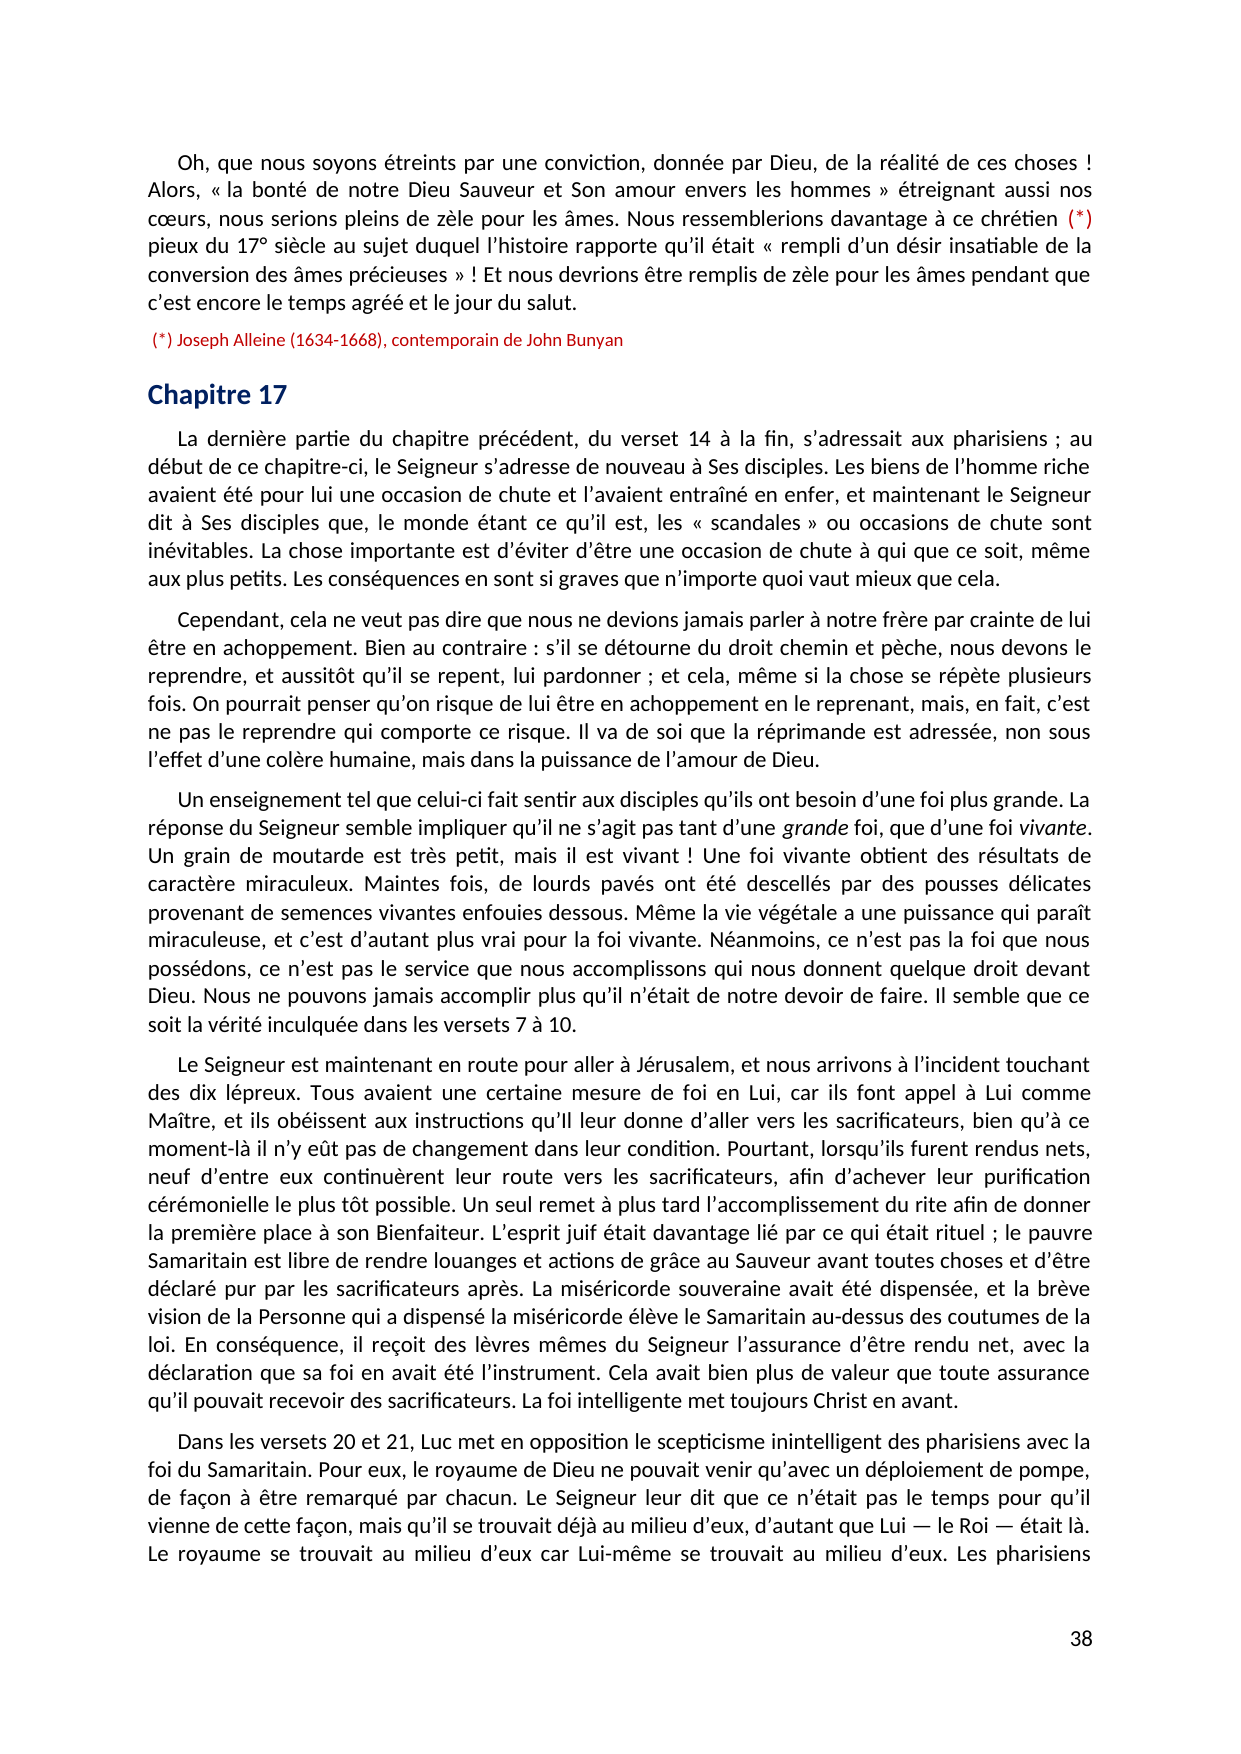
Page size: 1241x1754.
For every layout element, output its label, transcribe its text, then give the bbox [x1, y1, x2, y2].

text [148, 1427, 1093, 1567]
text Le Seigneur est maintenant en route pour aller à Jérusalem, et nous arrivons à l’incident touchant des dix lépreux. Tous avaient une certaine mesure de foi en Lui, car ils font appel à Lui comme Maître, et ils obéissent aux instructions qu’Il leur donne d’aller vers les sacrificateurs, bien qu’à ce moment-là il n’y eût pas de changement dans leur condition. Pourtant, lorsqu’ils furent rendus nets, neuf d’entre eux continuèrent leur route vers les sacrificateurs, afin d’achever leur purification cérémonielle le plus tôt possible. Un seul remet à plus tard l’accomplissement du rite afin de donner la première place à son Bienfaiteur. L’esprit juif était davantage lié par ce qui était rituel ; le pauvre Samaritain est libre de rendre louanges et actions de grâce au Sauveur avant toutes choses et d’être déclaré pur par les sacrificateurs après. La miséricorde souveraine avait été dispensée, et la brève vision de la Personne qui a dispensé la miséricorde élève le Samaritain au-dessus des coutumes de la loi. En conséquence, il reçoit des lèvres mêmes du Seigneur l’assurance d’être rendu net, avec la déclaration que sa foi en avait été l’instrument. Cela avait bien plus de valeur que toute assurance qu’il pouvait recevoir des sacrificateurs. La foi intelligente met toujours Christ en avant. [148, 1050, 1093, 1414]
text (*) Joseph Alleine (1634-1668), contemporain de John Bunyan [148, 328, 1093, 351]
text Oh, que nous soyons étreints par une conviction, donnée par Dieu, de la réalité de ces choses ! Alors, « la bonté de notre Dieu Sauveur et Son amour envers les hommes » étreignant aussi nos cœurs, nous serions pleins de zèle pour les âmes. Nous ressemblerions davantage à ce chrétien (*) pieux du 17° siècle au sujet duquel l’histoire rapporte qu’il était « rempli d’un désir insatiable de la conversion des âmes précieuses » ! Et nous devrions être remplis de zèle pour les âmes pendant que c’est encore le temps agréé et le jour du salut. [148, 148, 1093, 316]
text Cependant, cela ne veut pas dire que nous ne devions jamais parler à notre frère par crainte de lui être en achoppement. Bien au contraire : s’il se détourne du droit chemin et pèche, nous devons le reprendre, et aussitôt qu’il se repent, lui pardonner ; et cela, même si la chose se répète plusieurs fois. On pourrait penser qu’on risque de lui être en achoppement en le reprenant, mais, en fait, c’est ne pas le reprendre qui comporte ce risque. Il va de soi que la réprimande est adressée, non sous l’effet d’une colère humaine, mais dans la puissance de l’amour de Dieu. [148, 605, 1093, 773]
subtitle Chapitre 17 [148, 376, 1093, 412]
text La dernière partie du chapitre précédent, du verset 14 à la fin, s’adressait aux pharisiens ; au début de ce chapitre-ci, le Seigneur s’adresse de nouveau à Ses disciples. Les biens de l’homme riche avaient été pour lui une occasion de chute et l’avaient entraîné en enfer, et maintenant le Seigneur dit à Ses disciples que, le monde étant ce qu’il est, les « scandales » ou occasions de chute sont inévitables. La chose importante est d’éviter d’être une occasion de chute à qui que ce soit, même aux plus petits. Les conséquences en sont si graves que n’importe quoi vaut mieux que cela. [148, 424, 1093, 592]
text Un enseignement tel que celui-ci fait sentir aux disciples qu’ils ont besoin d’une foi plus grande. La réponse du Seigneur semble impliquer qu’il ne s’agit pas tant d’une grande foi, que d’une foi vivante. Un grain de moutarde est très petit, mais il est vivant ! Une foi vivante obtient des résultats de caractère miraculeux. Maintes fois, de lourds pavés ont été descellés par des pousses délicates provenant de semences vivantes enfouies dessous. Même la vie végétale a une puissance qui paraît miraculeuse, et c’est d’autant plus vrai pour la foi vivante. Néanmoins, ce n’est pas la foi que nous possédons, ce n’est pas le service que nous accomplissons qui nous donnent quelque droit devant Dieu. Nous ne pouvons jamais accomplir plus qu’il n’était de notre devoir de faire. Il semble que ce soit la vérité inculquée dans les versets 7 à 10. [148, 786, 1093, 1038]
